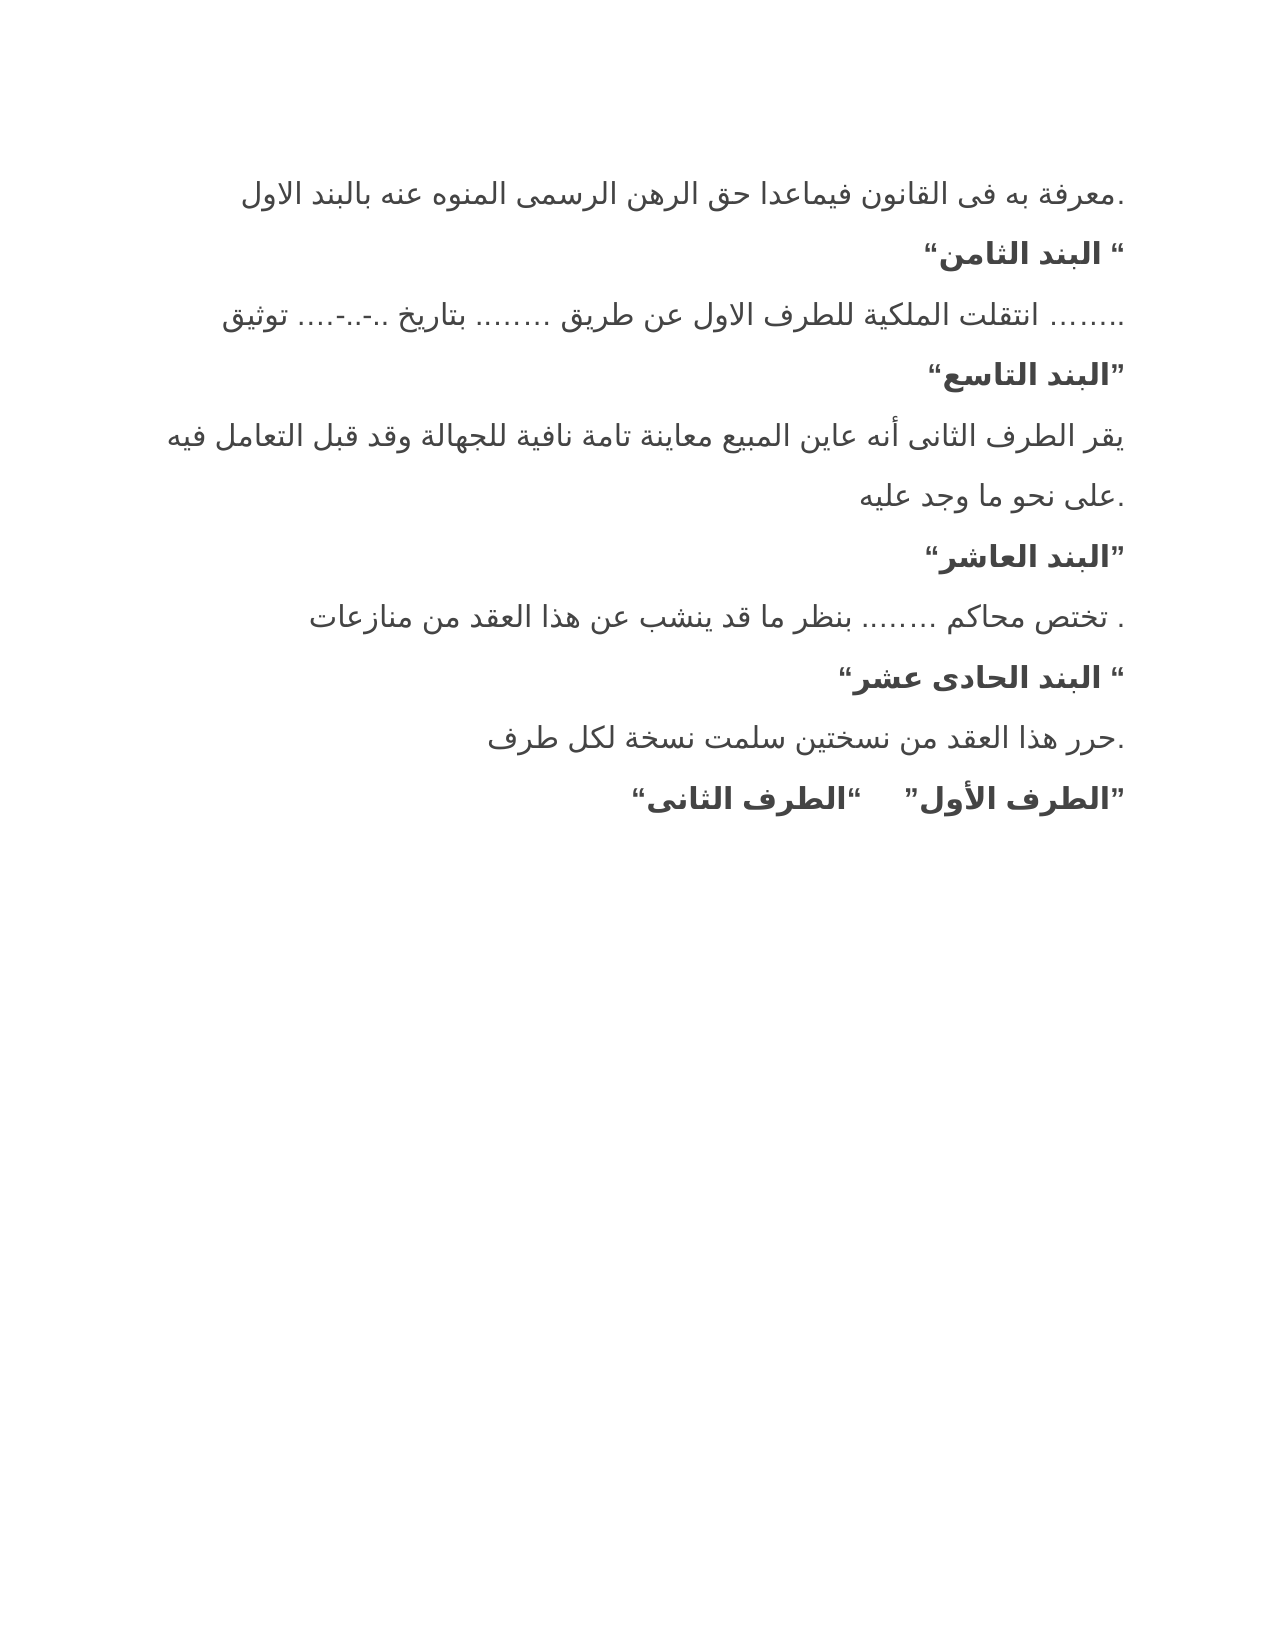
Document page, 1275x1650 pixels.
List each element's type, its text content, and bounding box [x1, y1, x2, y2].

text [150, 150, 1125, 755]
text “الطرف الأول” “الطرف الثانى” [150, 755, 1125, 816]
